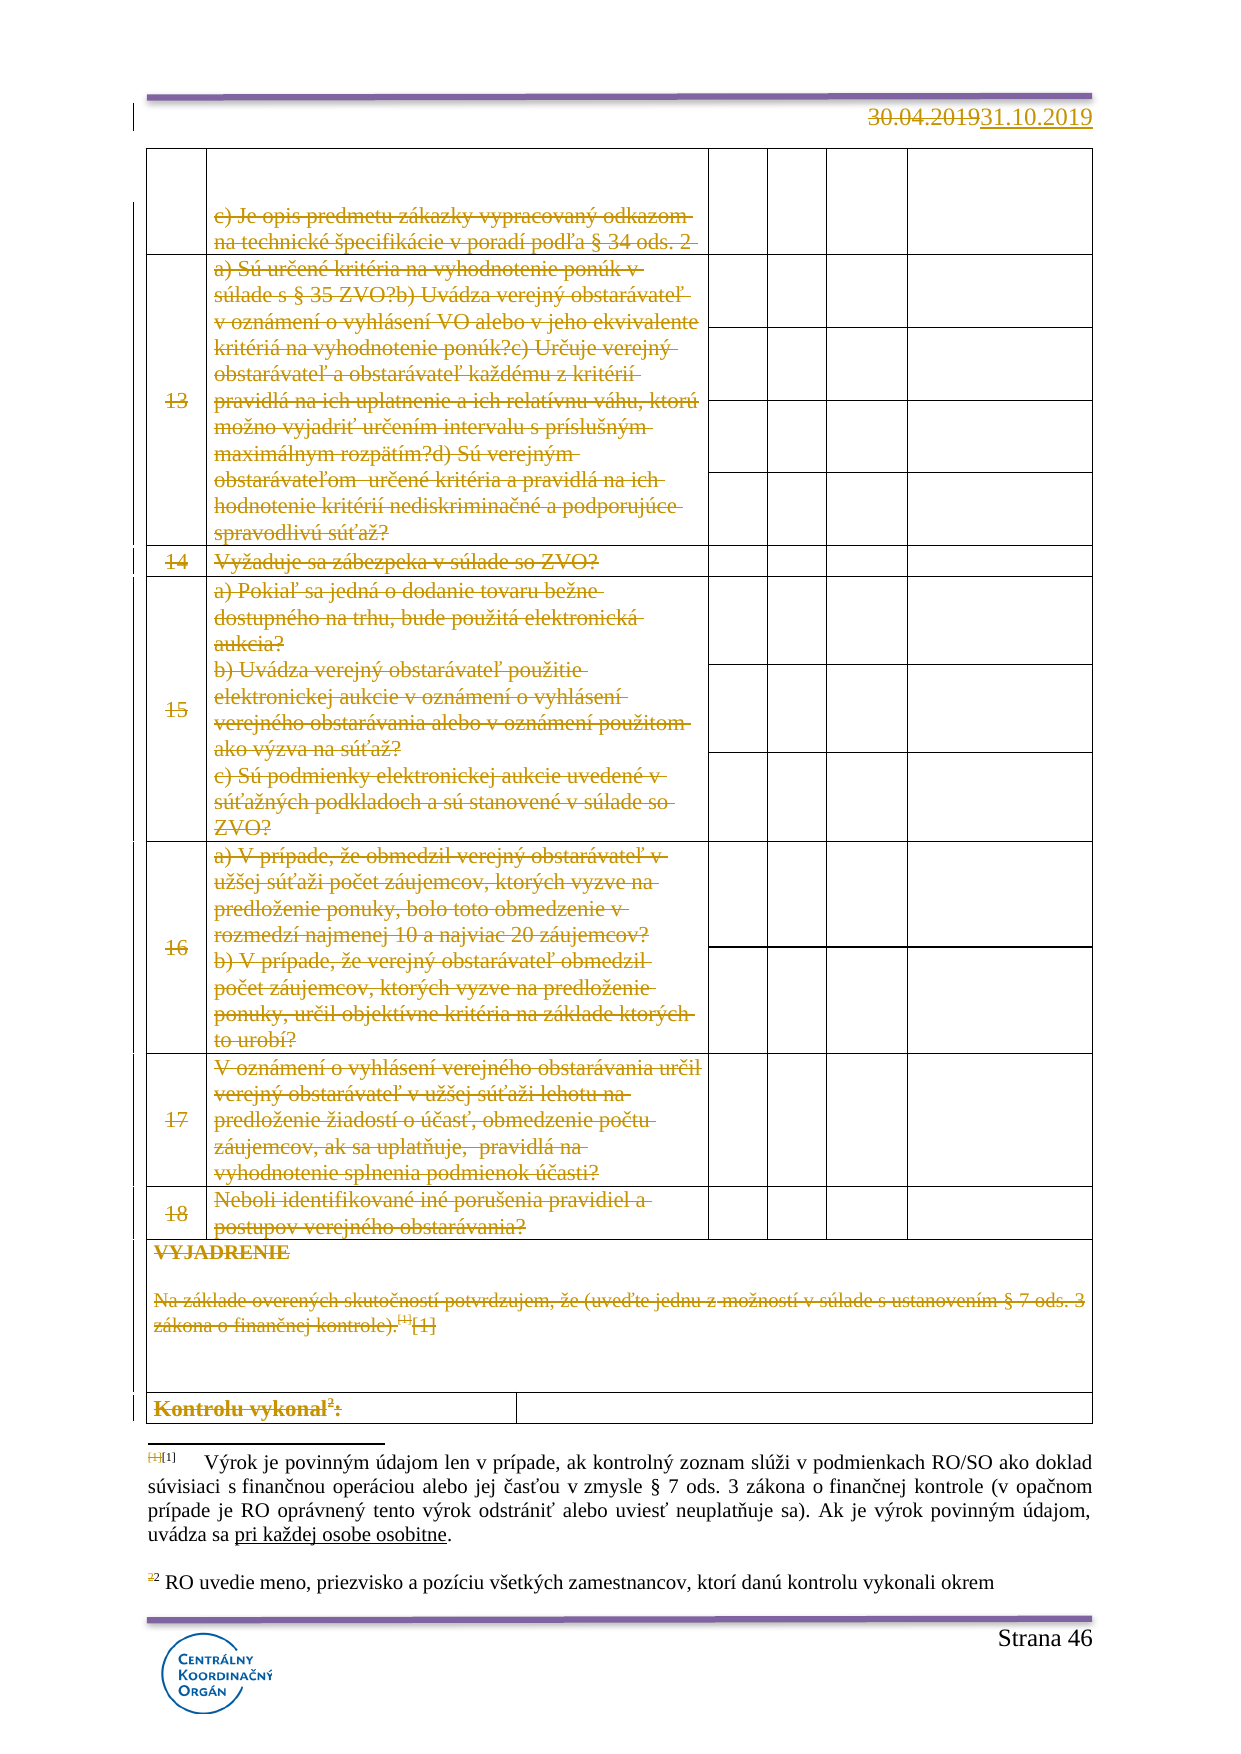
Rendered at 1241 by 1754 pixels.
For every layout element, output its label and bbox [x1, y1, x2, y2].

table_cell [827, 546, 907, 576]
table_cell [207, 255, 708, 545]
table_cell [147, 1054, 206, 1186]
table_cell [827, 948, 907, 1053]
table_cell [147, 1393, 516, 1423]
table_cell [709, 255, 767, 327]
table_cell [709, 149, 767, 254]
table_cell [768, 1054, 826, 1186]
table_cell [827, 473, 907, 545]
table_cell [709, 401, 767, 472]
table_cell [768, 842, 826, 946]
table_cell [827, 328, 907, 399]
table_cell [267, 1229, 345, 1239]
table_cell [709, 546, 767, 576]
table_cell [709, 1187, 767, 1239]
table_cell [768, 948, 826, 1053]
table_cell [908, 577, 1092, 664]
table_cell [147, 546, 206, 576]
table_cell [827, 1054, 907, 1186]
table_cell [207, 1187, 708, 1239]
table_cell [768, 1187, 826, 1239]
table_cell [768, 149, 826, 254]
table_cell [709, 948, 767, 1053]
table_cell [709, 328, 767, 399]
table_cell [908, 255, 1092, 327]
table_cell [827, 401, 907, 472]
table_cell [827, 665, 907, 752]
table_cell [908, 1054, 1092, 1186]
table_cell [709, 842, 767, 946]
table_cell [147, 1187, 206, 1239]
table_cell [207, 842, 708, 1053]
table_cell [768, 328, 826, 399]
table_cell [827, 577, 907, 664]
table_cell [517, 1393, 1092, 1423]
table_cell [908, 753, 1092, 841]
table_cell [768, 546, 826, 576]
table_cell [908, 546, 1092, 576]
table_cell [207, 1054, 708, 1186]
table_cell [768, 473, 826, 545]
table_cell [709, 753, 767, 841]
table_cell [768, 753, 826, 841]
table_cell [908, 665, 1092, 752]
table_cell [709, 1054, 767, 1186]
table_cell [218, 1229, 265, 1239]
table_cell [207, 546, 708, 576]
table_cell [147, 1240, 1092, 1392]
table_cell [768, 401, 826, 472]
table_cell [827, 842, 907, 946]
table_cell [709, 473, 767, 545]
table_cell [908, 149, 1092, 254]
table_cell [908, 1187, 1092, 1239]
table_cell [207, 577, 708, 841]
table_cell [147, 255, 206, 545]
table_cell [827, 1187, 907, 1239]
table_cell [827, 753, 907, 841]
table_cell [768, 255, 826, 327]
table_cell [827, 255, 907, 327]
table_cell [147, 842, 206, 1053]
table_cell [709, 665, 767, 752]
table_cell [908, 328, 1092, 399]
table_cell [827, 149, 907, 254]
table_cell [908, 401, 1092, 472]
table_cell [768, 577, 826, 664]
picture [159, 1631, 272, 1713]
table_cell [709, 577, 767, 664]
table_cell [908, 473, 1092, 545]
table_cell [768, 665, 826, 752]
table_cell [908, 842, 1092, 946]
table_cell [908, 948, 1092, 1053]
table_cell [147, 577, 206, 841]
